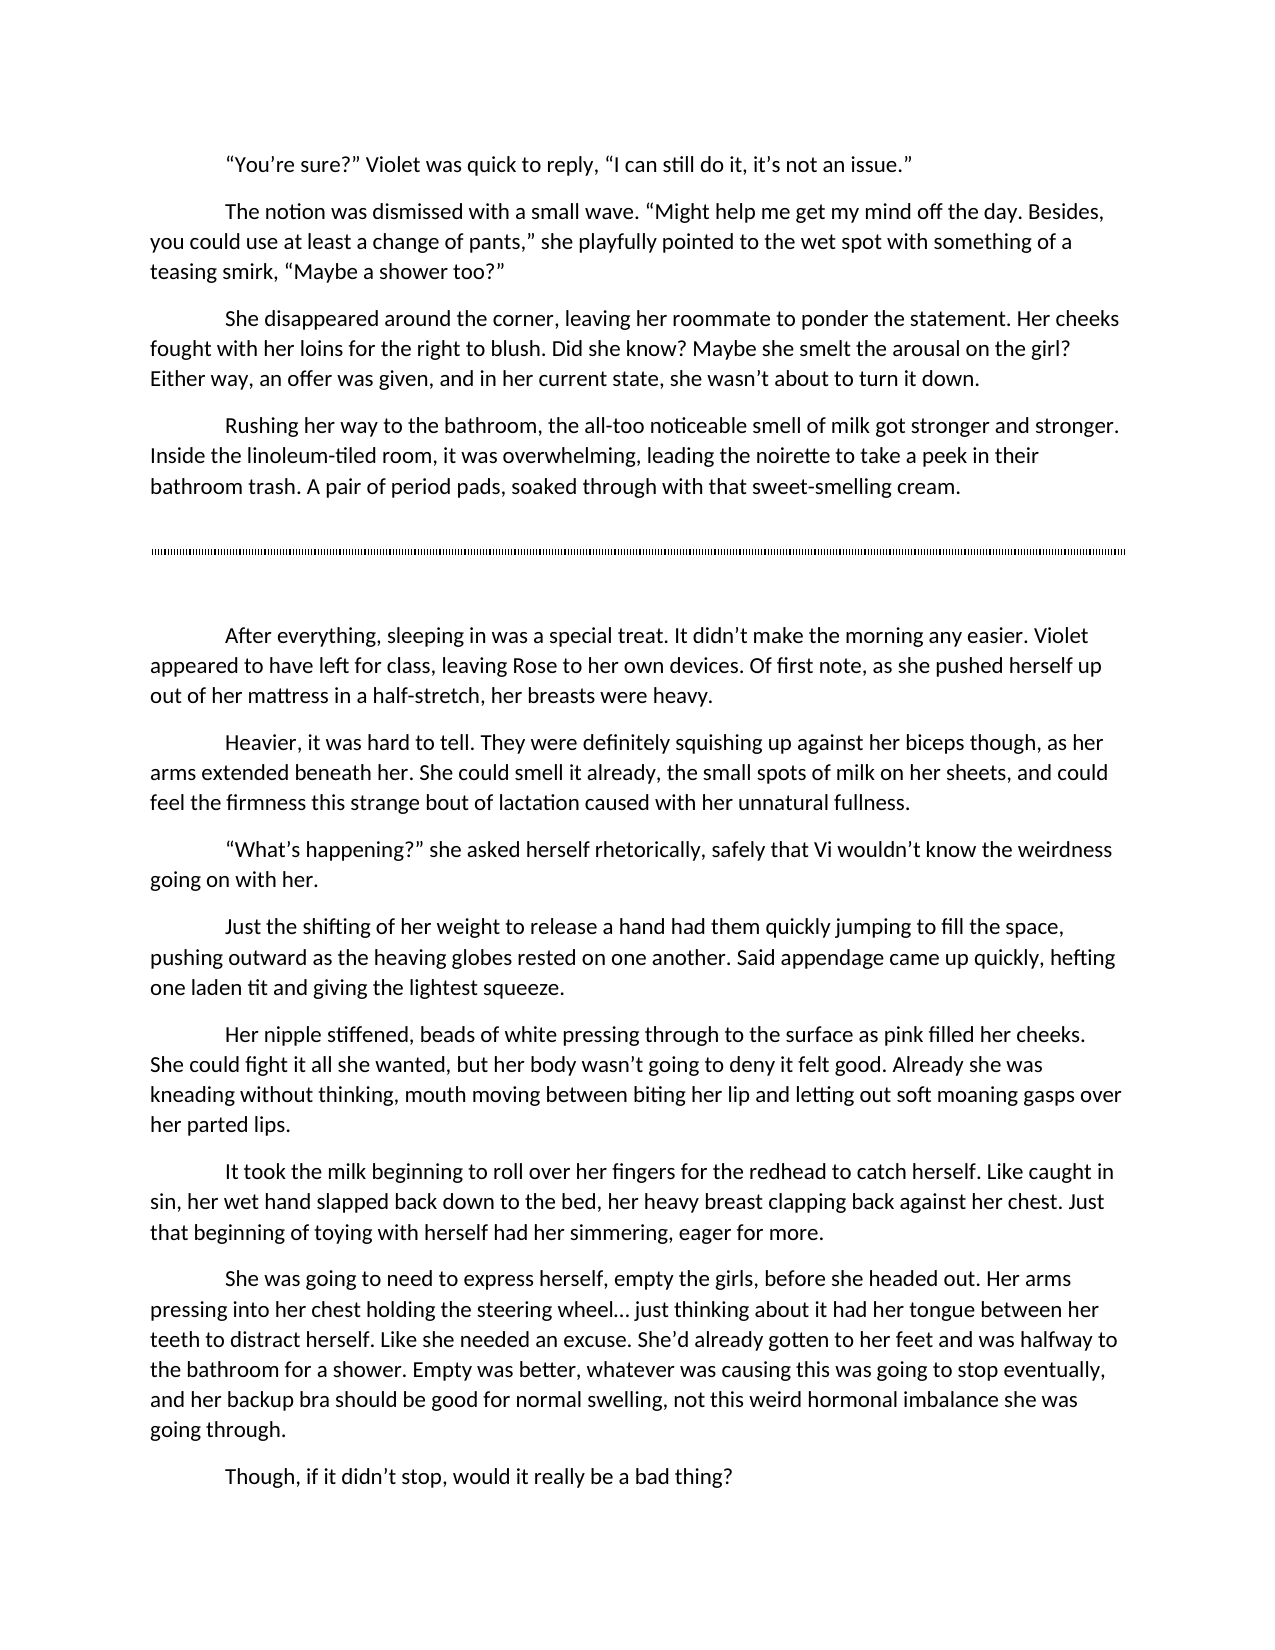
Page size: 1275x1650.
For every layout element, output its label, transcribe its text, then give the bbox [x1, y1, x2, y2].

text It took the milk beginning to roll over her fingers for the redhead to catch herself. Like caught in sin, her wet hand slapped back down to the bed, her heavy breast clapping back against her chest. Just that beginning of toying with herself had her simmering, eager for more. [150, 1157, 1125, 1246]
text Her nipple stiffened, beads of white pressing through to the surface as pink filled her cheeks. She could fight it all she wanted, but her body wasn’t going to deny it felt good. Already she was kneading without thinking, mouth moving between biting her lip and letting out soft moaning gasps over her parted lips. [150, 1020, 1125, 1138]
text The notion was dismissed with a small wave. “Might help me get my mind off the day. Besides, you could use at least a change of pants,” she playfully pointed to the wet spot with something of a teasing smirk, “Maybe a shower too?” [150, 197, 1125, 285]
text Rushing her way to the bathroom, the all-too noticeable smell of milk got stronger and stronger. Inside the linoleum-tiled room, it was overwhelming, leading the noirette to take a peek in their bathroom trash. A pair of period pads, soaked through with that sweet-smelling cream. [150, 411, 1125, 500]
text After everything, sleeping in was a special treat. It didn’t make the morning any easier. Violet appeared to have left for class, leaving Rose to her own devices. Of first note, as she pushed herself up out of her mattress in a half-stretch, her breasts were heavy. [150, 621, 1125, 709]
text Heavier, it was hard to tell. They were definitely squishing up against her biceps though, as her arms extended beneath her. She could smell it already, the small spots of milk on her sheets, and could feel the firmness this strange bout of lactation caused with her unnatural fullness. [150, 728, 1125, 817]
text “You’re sure?” Violet was quick to reply, “I can still do it, it’s not an issue.” [150, 150, 1125, 178]
text She was going to need to express herself, empty the girls, before she headed out. Her arms pressing into her chest holding the steering wheel… just thinking about it had her tongue between her teeth to distract herself. Like she needed an excuse. She’d already gotten to her feet and was halfway to the bathroom for a shower. Empty was better, whatever was causing this was going to stop eventually, and her backup bra should be good for normal swelling, not this weird hormonal imbalance she was going through. [150, 1264, 1125, 1444]
text Just the shifting of her weight to release a hand had them quickly jumping to fill the space, pushing outward as the heaving globes rested on one another. Said appendage came up quickly, hefting one laden tit and giving the lightest squeeze. [150, 912, 1125, 1001]
text Though, if it didn’t stop, would it really be a bad thing? [150, 1462, 1125, 1491]
text She disappeared around the corner, leaving her roommate to ponder the statement. Her cheeks fought with her loins for the right to blush. Did she know? Maybe she smelt the arousal on the girl? Either way, an offer was given, and in her current state, she wasn’t about to turn it down. [150, 304, 1125, 393]
text “What’s happening?” she asked herself rhetorically, safely that Vi wouldn’t know the weirdness going on with her. [150, 835, 1125, 894]
